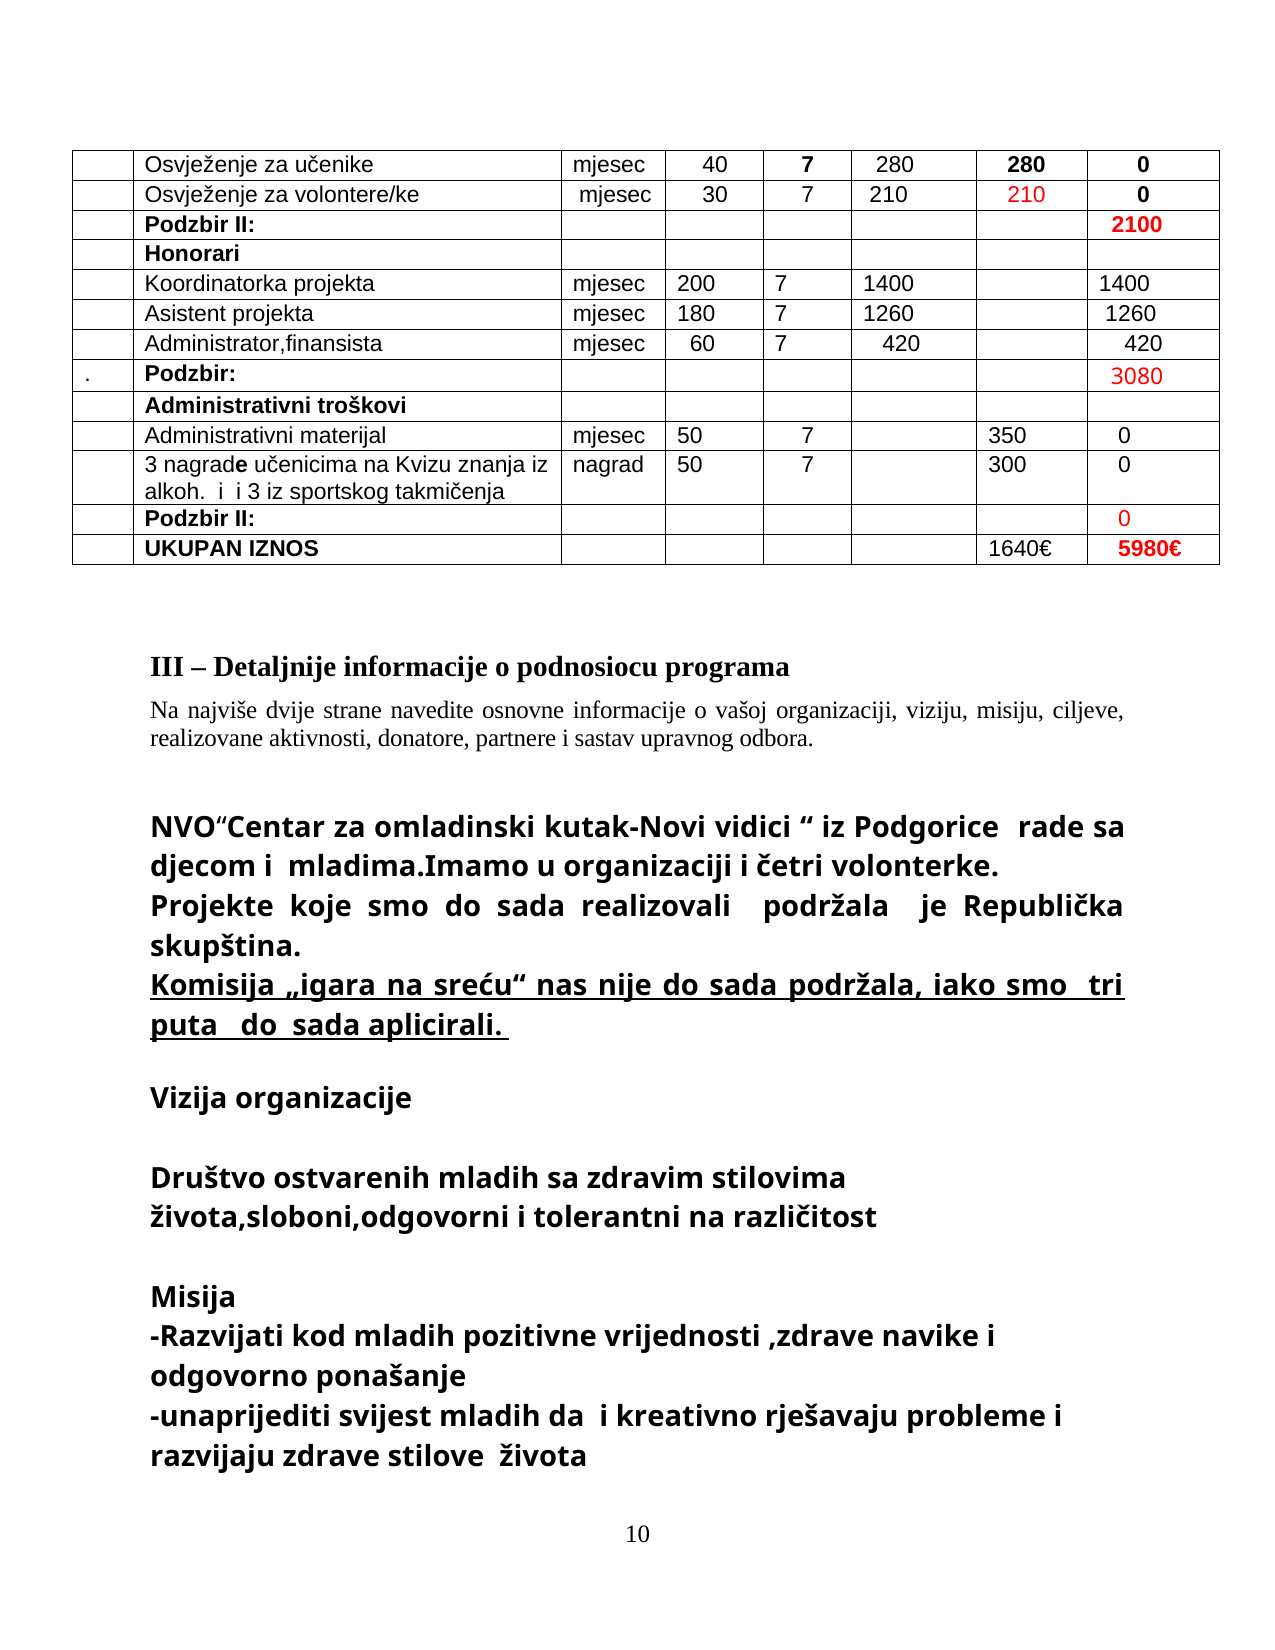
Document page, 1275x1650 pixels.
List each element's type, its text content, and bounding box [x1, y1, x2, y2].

table_cell [666, 360, 763, 391]
table_cell 7 [764, 151, 851, 180]
table_cell . [73, 360, 133, 391]
table_cell 30 [666, 181, 763, 209]
table_cell 7 [764, 181, 851, 209]
table_cell Podzbir II: [134, 211, 561, 239]
table_cell [73, 422, 133, 450]
table_cell [73, 181, 133, 209]
text Misija [150, 1276, 1125, 1316]
table_cell mjesec [562, 181, 665, 209]
table_cell [852, 360, 976, 391]
text Na najviše dvije strane navedite osnovne informacije o vašoj organizaciji, viziju, misiju, ciljeve, realizovane aktivnosti, donatore, partnere i sastav upravnog odbora. [150, 695, 1125, 752]
table_cell [666, 505, 763, 534]
table_cell Administrator,finansista [134, 330, 561, 358]
table_cell [764, 240, 851, 269]
table_cell [764, 505, 851, 534]
table_cell 1260 [1088, 300, 1219, 329]
table_cell UKUPAN IZNOS [134, 535, 561, 564]
table_cell [73, 151, 133, 180]
table_cell 40 [666, 151, 763, 180]
table_cell 300 [977, 451, 1087, 504]
table_cell 0 [1088, 451, 1219, 504]
table_cell Asistent projekta [134, 300, 561, 329]
table_cell 280 [852, 151, 976, 180]
text -unaprijediti svijest mladih da i kreativno rješavaju probleme i razvijaju zdrave stilove života [150, 1395, 1125, 1474]
table_cell [562, 240, 665, 269]
table_cell Osvježenje za učenike [134, 151, 561, 180]
table_cell 1400 [852, 270, 976, 299]
table_cell mjesec [562, 151, 665, 180]
table_cell 0 [1088, 151, 1219, 180]
table_cell 0 [1088, 422, 1219, 450]
table_cell [73, 535, 133, 564]
table_cell 420 [852, 330, 976, 358]
table_cell Administrativni materijal [134, 422, 561, 450]
table_cell Honorari [134, 240, 561, 269]
text Komisija „igara na sreću“ nas nije do sada podržala, iako smo tri puta do sada aplicirali. [150, 965, 1125, 998]
table_cell [977, 505, 1087, 534]
table_cell [977, 300, 1087, 329]
table_cell [977, 360, 1087, 391]
table_cell [977, 240, 1087, 269]
table_cell [562, 535, 665, 564]
text Projekte koje smo do sada realizovali podržala je Republička skupština. [150, 885, 1125, 965]
table_cell 7 [764, 270, 851, 299]
table_cell 3080 [1088, 360, 1219, 391]
table_cell 7 [764, 451, 851, 504]
table_cell [666, 240, 763, 269]
table_cell [852, 535, 976, 564]
table_cell 280 [977, 151, 1087, 180]
table_cell [977, 270, 1087, 299]
table_cell 60 [666, 330, 763, 358]
table_cell 350 [977, 422, 1087, 450]
table_cell 180 [666, 300, 763, 329]
table_cell 200 [666, 270, 763, 299]
table_cell [977, 211, 1087, 239]
text Društvo ostvarenih mladih sa zdravim stilovima života,sloboni,odgovorni i tolerantni na različitost [150, 1157, 1125, 1236]
table_cell mjesec [562, 422, 665, 450]
table_cell [73, 270, 133, 299]
table_cell [562, 360, 665, 391]
table_cell [852, 392, 976, 421]
table_cell 2100 [1088, 211, 1219, 239]
table_cell [73, 451, 133, 504]
table_cell [1088, 240, 1219, 269]
table_cell 7 [764, 422, 851, 450]
table_cell [852, 211, 976, 239]
table_cell [562, 392, 665, 421]
table_cell [73, 240, 133, 269]
table_cell [73, 300, 133, 329]
table_cell Podzbir II: [134, 505, 561, 534]
table_cell [73, 211, 133, 239]
table_cell [764, 535, 851, 564]
table_cell 420 [1088, 330, 1219, 358]
table_cell [977, 330, 1087, 358]
table_cell 210 [977, 181, 1087, 209]
table_cell 1640€ [977, 535, 1087, 564]
table_cell mjesec [562, 330, 665, 358]
table_cell mjesec [562, 300, 665, 329]
table_cell 50 [666, 422, 763, 450]
table_cell [562, 505, 665, 534]
table_cell 1260 [852, 300, 976, 329]
table_cell nagrad [562, 451, 665, 504]
table_cell [666, 535, 763, 564]
table_cell [73, 330, 133, 358]
text Komisija „igara na sreću“ nas nije do sada podržala, iako smo tri puta do sada aplicirali. [150, 1000, 1125, 1044]
table_cell 7 [764, 300, 851, 329]
text -Razvijati kod mladih pozitivne vrijednosti ,zdrave navike i odgovorno ponašanje [150, 1316, 1125, 1395]
table_cell 3 nagrade učenicima na Kvizu znanja iz alkoh. i i 3 iz sportskog takmičenja [134, 451, 561, 504]
text NVO“Centar za omladinski kutak-Novi vidici “ iz Podgorice rade sa djecom i mladima.Imamo u organizaciji i četri volonterke. [150, 806, 1125, 885]
table_cell 5980€ [1088, 535, 1219, 564]
table_cell [73, 505, 133, 534]
table_cell 1400 [1088, 270, 1219, 299]
table_cell Podzbir: [134, 360, 561, 391]
table_cell 210 [852, 181, 976, 209]
table_cell [764, 392, 851, 421]
table_cell [764, 360, 851, 391]
table_cell 7 [764, 330, 851, 358]
table_cell [73, 392, 133, 421]
table_cell 0 [1088, 181, 1219, 209]
table_cell [852, 505, 976, 534]
table_cell 50 [666, 451, 763, 504]
table_cell [852, 451, 976, 504]
table_cell [1088, 392, 1219, 421]
table_cell [852, 422, 976, 450]
table_cell Administrativni troškovi [134, 392, 561, 421]
table_cell mjesec [562, 270, 665, 299]
table_cell 0 [1088, 505, 1219, 534]
table_cell [977, 392, 1087, 421]
table_cell Osvježenje za volontere/ke [134, 181, 561, 209]
table_cell [852, 240, 976, 269]
subtitle III – Detaljnije informacije o podnosiocu programa [150, 649, 1125, 682]
text Vizija organizacije [150, 1078, 1125, 1117]
table_cell [666, 211, 763, 239]
table_cell [562, 211, 665, 239]
table_cell [764, 211, 851, 239]
table_cell Koordinatorka projekta [134, 270, 561, 299]
table_cell [666, 392, 763, 421]
